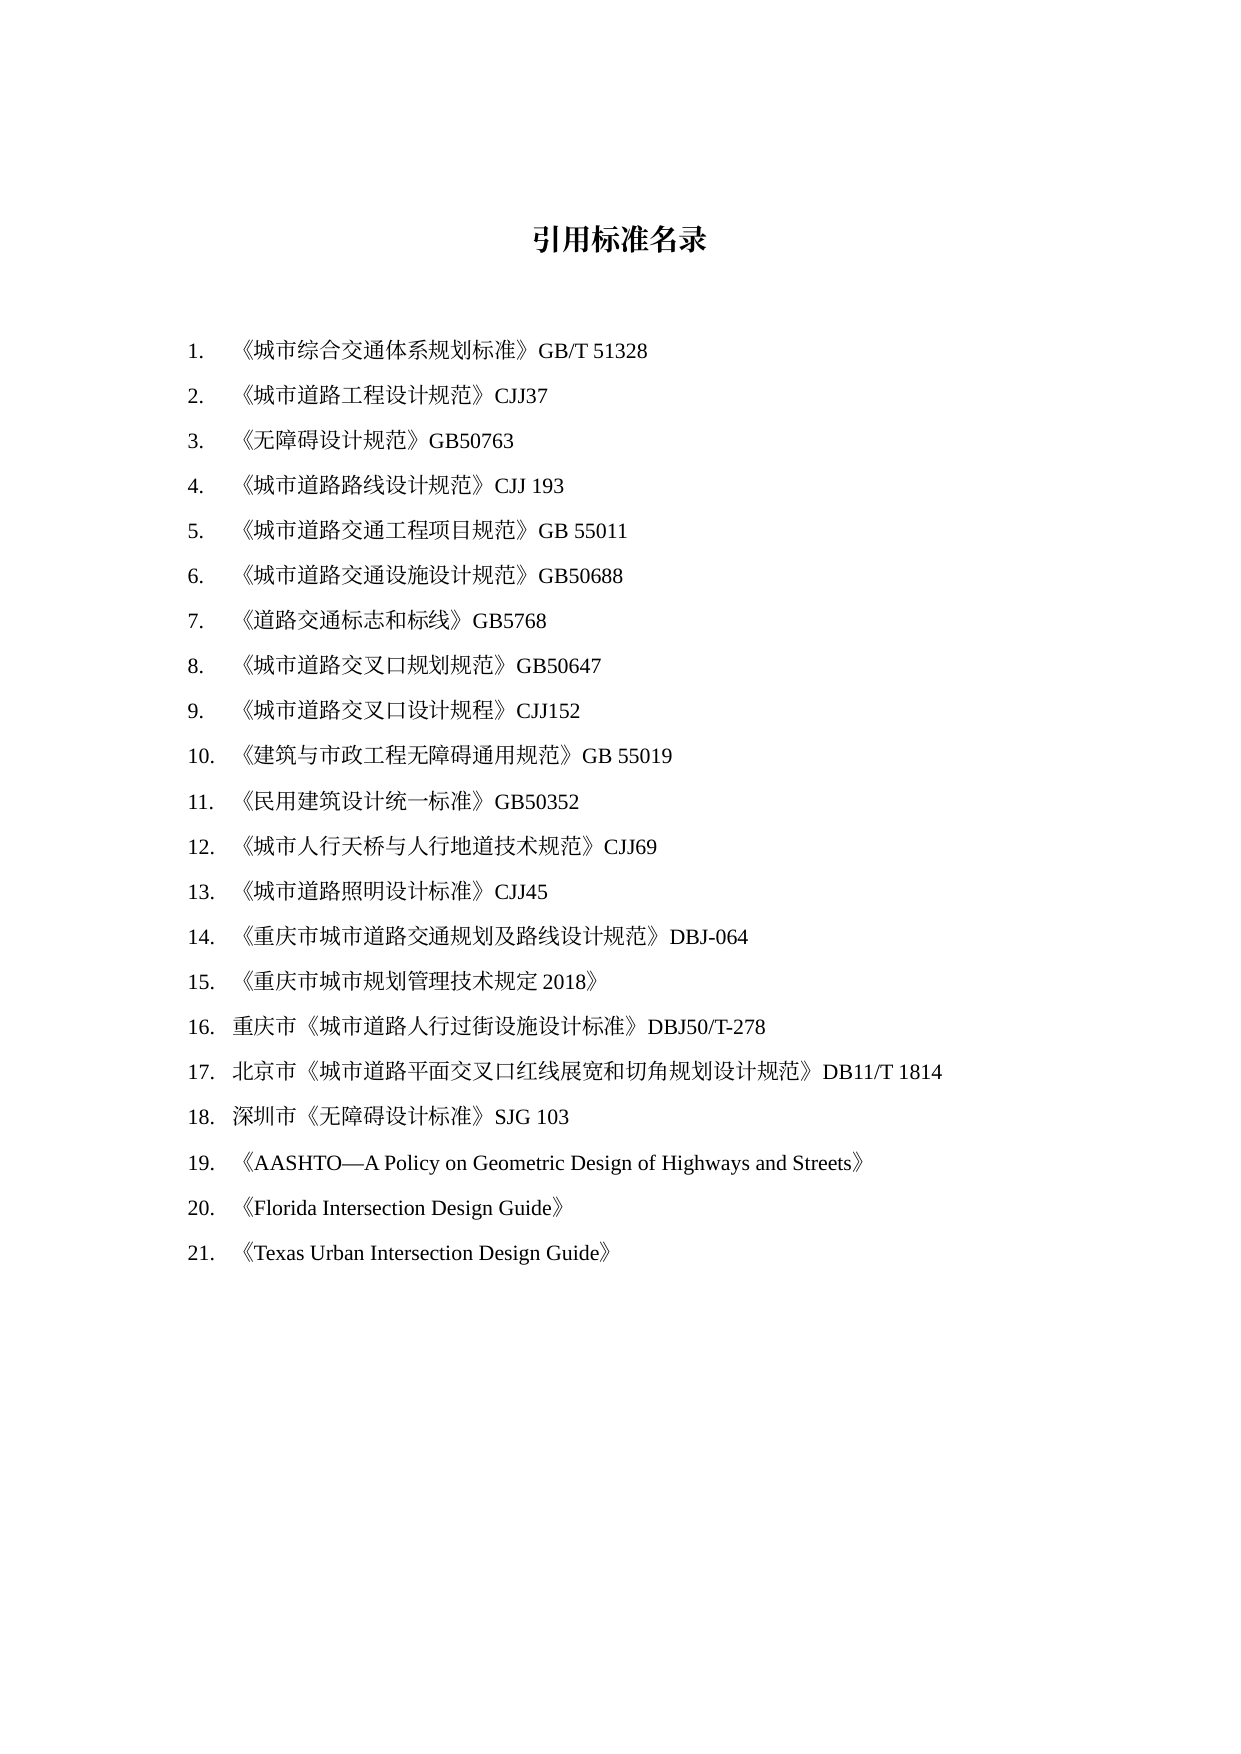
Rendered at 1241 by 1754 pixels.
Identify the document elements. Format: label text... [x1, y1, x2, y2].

list 《民用建筑设计统一标准》GB50352 [187, 785, 1053, 817]
list 《AASHTO—A Policy on Geometric Design of Highways and Streets》 [187, 1146, 1053, 1178]
list 《建筑与市政工程无障碍通用规范》GB 55019 [187, 740, 1053, 772]
list 《重庆市城市规划管理技术规定2018》 [187, 965, 1053, 998]
list 重庆市《城市道路人行过街设施设计标准》DBJ50/T-278 [187, 1011, 1053, 1043]
list 《城市道路交叉口设计规程》CJJ152 [187, 695, 1053, 727]
list 《无障碍设计规范》GB50763 [187, 424, 1053, 457]
list 《城市综合交通体系规划标准》GB/T 51328 [187, 334, 1053, 366]
list 《城市道路交叉口规划规范》GB50647 [187, 650, 1053, 682]
list 《城市道路路线设计规范》CJJ 193 [187, 469, 1053, 502]
list 《Florida Intersection Design Guide》 [187, 1191, 1053, 1223]
list 《城市道路工程设计规范》CJJ37 [187, 379, 1053, 412]
list 《城市道路照明设计标准》CJJ45 [187, 875, 1053, 908]
list 《城市道路交通设施设计规范》GB50688 [187, 559, 1053, 592]
list 北京市《城市道路平面交叉口红线展宽和切角规划设计规范》DB11/T 1814 [187, 1056, 1053, 1088]
subtitle 引用标准名录 [187, 207, 1053, 272]
list 《城市道路交通工程项目规范》GB 55011 [187, 514, 1053, 547]
list 《Texas Urban Intersection Design Guide》 [187, 1236, 1053, 1268]
list 深圳市《无障碍设计标准》SJG 103 [187, 1101, 1053, 1133]
list 《道路交通标志和标线》GB5768 [187, 604, 1053, 637]
list 《城市人行天桥与人行地道技术规范》CJJ69 [187, 830, 1053, 863]
list 《重庆市城市道路交通规划及路线设计规范》DBJ-064 [187, 920, 1053, 953]
